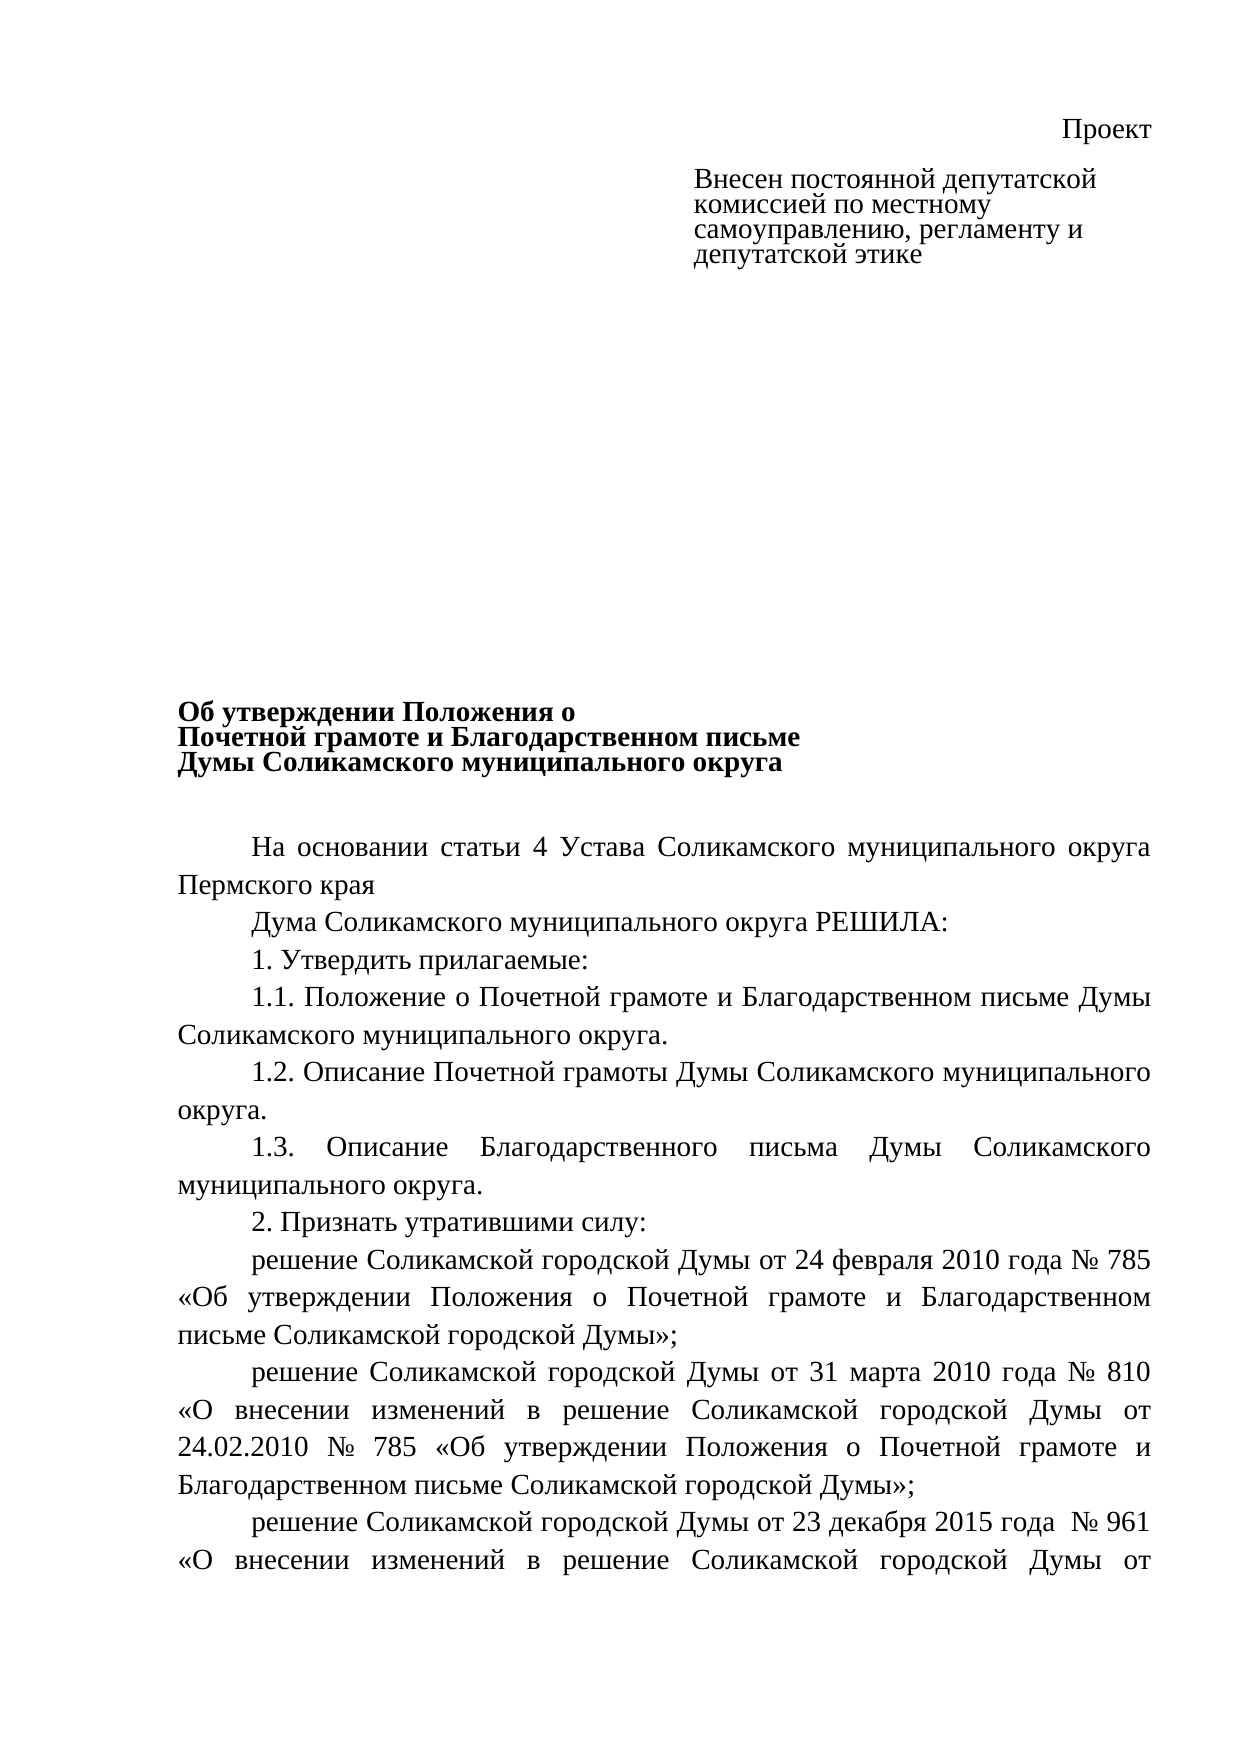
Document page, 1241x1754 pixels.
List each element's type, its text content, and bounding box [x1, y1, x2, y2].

text Почетной грамоте и Благодарственном письме [177, 727, 1152, 752]
text Дума Соликамского муниципального округа РЕШИЛА: [177, 902, 1152, 939]
text 1. Утвердить прилагаемые: [177, 939, 1152, 977]
text 1.2. Описание Почетной грамоты Думы Соликамского муниципального округа. [177, 1052, 1152, 1127]
text решение Соликамской городской Думы от 24 февраля 2010 года № 785 «Об утверждении Положения о Почетной грамоте и Благодарственном письме Соликамской городской Думы»; [177, 1239, 1152, 1352]
text Думы Соликамского муниципального округа [194, 752, 1152, 777]
text Проект [177, 118, 1152, 143]
text 1.1. Положение о Почетной грамоте и Благодарственном письме Думы Соликамского муниципального округа. [177, 977, 1152, 1052]
text 1.3. Описание Благодарственного письма Думы Соликамского муниципального округа. [177, 1127, 1152, 1202]
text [177, 1502, 1152, 1577]
text На основании статьи 4 Устава Соликамского муниципального округа Пермского края [177, 827, 1152, 902]
text Об утверждении Положения о [177, 702, 1152, 727]
text решение Соликамской городской Думы от 31 марта 2010 года № 810 «О внесении изменений в решение Соликамской городской Думы от 24.02.2010 № 785 «Об утверждении Положения о Почетной грамоте и Благодарственном письме Соликамской городской Думы»; [177, 1352, 1152, 1502]
text Внесен постоянной депутатской комиссией по местному самоуправлению, регламенту и депутатской этике [693, 168, 1152, 268]
text 2. Признать утратившими силу: [177, 1202, 1152, 1239]
